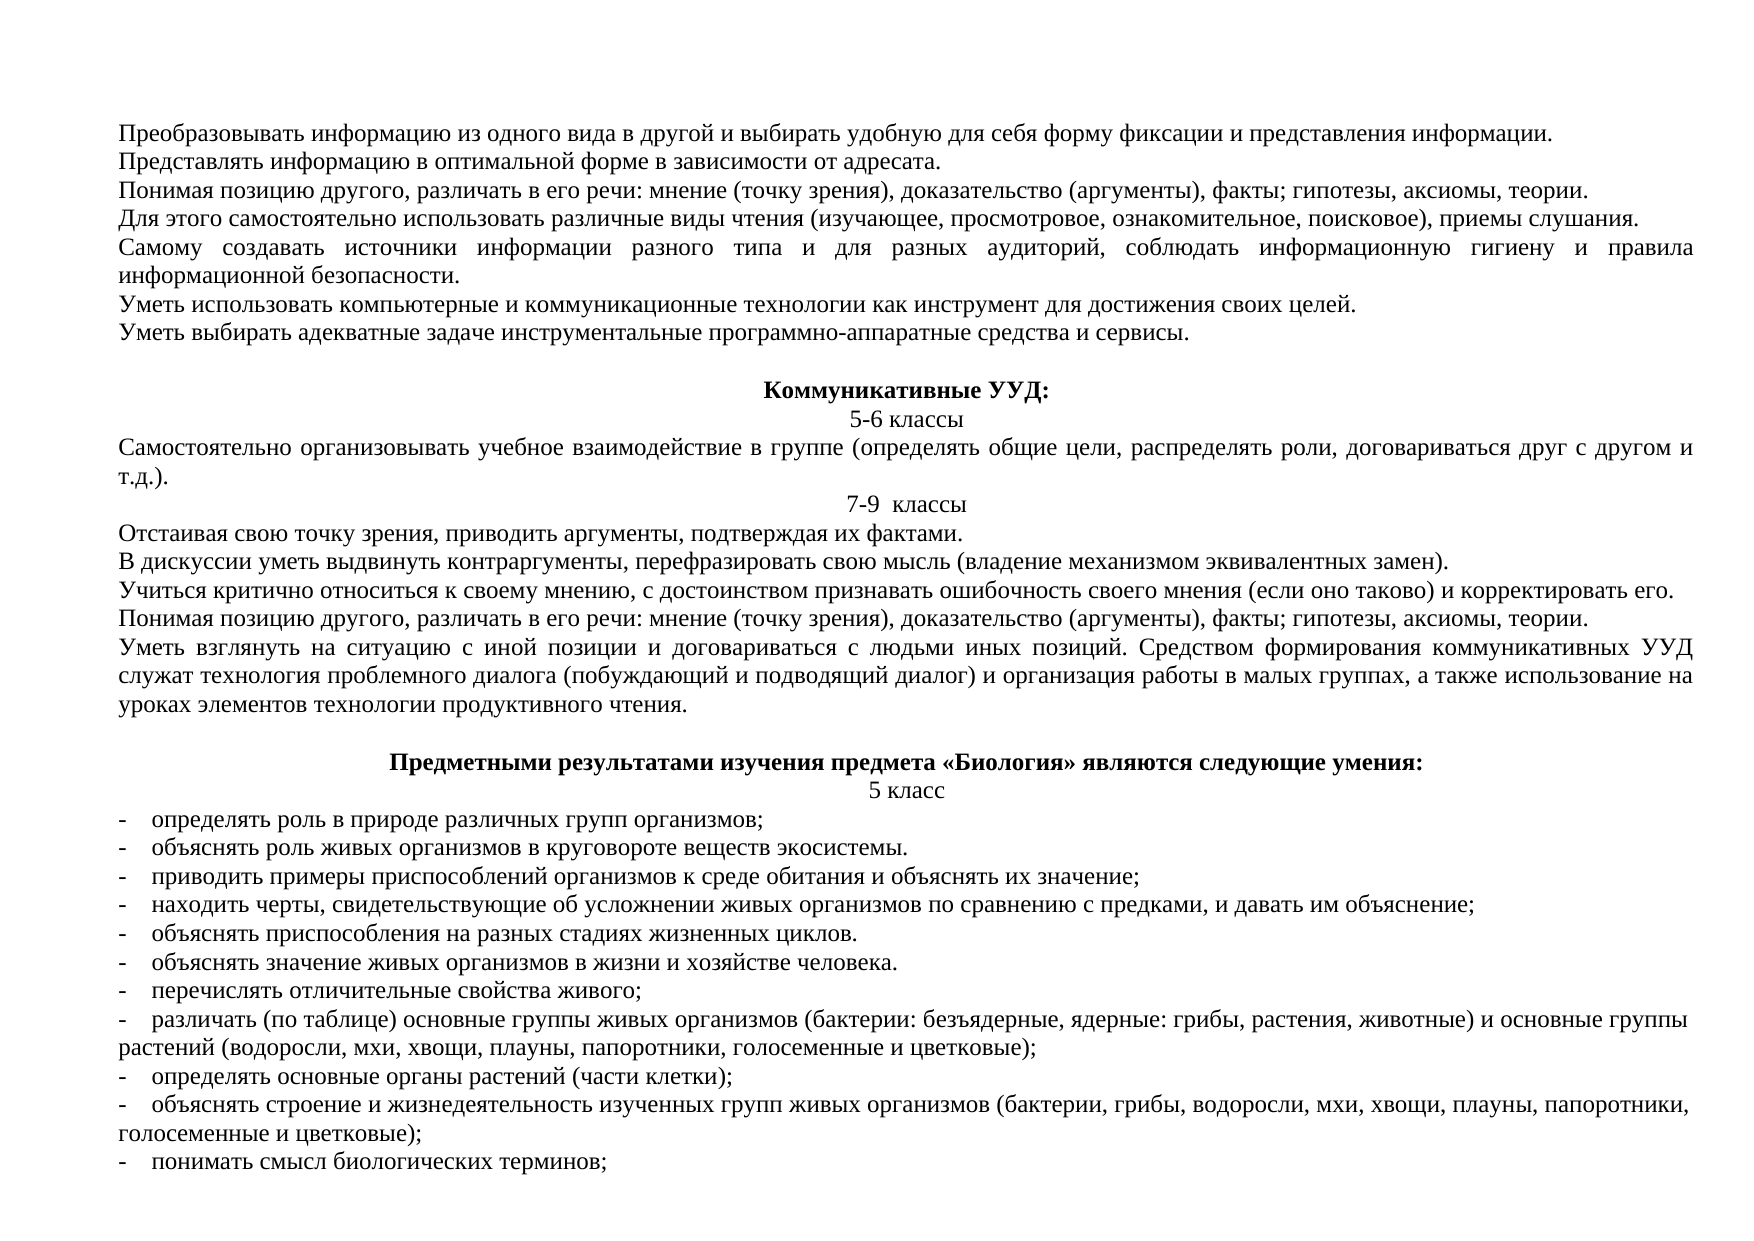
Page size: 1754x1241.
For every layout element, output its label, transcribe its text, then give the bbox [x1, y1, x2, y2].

text В дискуссии уметь выдвинуть контраргументы, перефразировать свою мысль (владение механизмом эквивалентных замен). [118, 547, 1695, 575]
list определять основные органы растений (части клетки); [118, 1061, 1695, 1090]
text Уметь выбирать адекватные задаче инструментальные программно-аппаратные средства и сервисы. [118, 318, 1695, 346]
text Преобразовывать информацию из одного вида в другой и выбирать удобную для себя форму фиксации и представления информации. [118, 118, 1695, 147]
list понимать смысл биологических терминов; [118, 1147, 1695, 1175]
list перечислять отличительные свойства живого; [118, 976, 1695, 1004]
list приводить примеры приспособлений организмов к среде обитания и объяснять их значение; [118, 861, 1695, 890]
text 5 класс [118, 776, 1695, 804]
text 5-6 классы [118, 404, 1695, 433]
text Для этого самостоятельно использовать различные виды чтения (изучающее, просмотровое, ознакомительное, поисковое), приемы слушания. [118, 204, 1695, 232]
text Представлять информацию в оптимальной форме в зависимости от адресата. [118, 147, 1695, 175]
list определять роль в природе различных групп организмов; [118, 804, 1695, 833]
text Самостоятельно организовывать учебное взаимодействие в группе (определять общие цели, распределять роли, договариваться друг с другом и т.д.). [118, 433, 1695, 490]
list объяснять значение живых организмов в жизни и хозяйстве человека. [118, 947, 1695, 976]
text Понимая позицию другого, различать в его речи: мнение (точку зрения), доказательство (аргументы), факты; гипотезы, аксиомы, теории. [118, 175, 1695, 204]
text Уметь использовать компьютерные и коммуникационные технологии как инструмент для достижения своих целей. [118, 289, 1695, 318]
list объяснять приспособления на разных стадиях жизненных циклов. [118, 918, 1695, 947]
list объяснять строение и жизнедеятельность изученных групп живых организмов (бактерии, грибы, водоросли, мхи, хвощи, плауны, папоротники, голосеменные и цветковые); [118, 1090, 1695, 1147]
text Предметными результатами изучения предмета «Биология» являются следующие умения: [118, 747, 1695, 776]
list различать (по таблице) основные группы живых организмов (бактерии: безъядерные, ядерные: грибы, растения, животные) и основные группы растений (водоросли, мхи, хвощи, плауны, папоротники, голосеменные и цветковые); [118, 1004, 1695, 1061]
list объяснять роль живых организмов в круговороте веществ экосистемы. [118, 833, 1695, 861]
text Уметь взглянуть на ситуацию с иной позиции и договариваться с людьми иных позиций. Средством формирования коммуникативных УУД служат технология проблемного диалога (побуждающий и подводящий диалог) и организация работы в малых группах, а также использование на уроках элементов технологии продуктивного чтения. [118, 632, 1695, 718]
text Коммуникативные УУД: [118, 376, 1695, 404]
text Учиться критично относиться к своему мнению, с достоинством признавать ошибочность своего мнения (если оно таково) и корректировать его. Понимая позицию другого, различать в его речи: мнение (точку зрения), доказательство (аргументы), факты; гипотезы, аксиомы, теории. [118, 575, 1695, 632]
text Отстаивая свою точку зрения, приводить аргументы, подтверждая их фактами. [118, 518, 1695, 547]
text 7-9 классы [118, 490, 1695, 518]
list находить черты, свидетельствующие об усложнении живых организмов по сравнению с предками, и давать им объяснение; [118, 890, 1695, 918]
text Самому создавать источники информации разного типа и для разных аудиторий, соблюдать информационную гигиену и правила информационной безопасности. [118, 232, 1695, 289]
